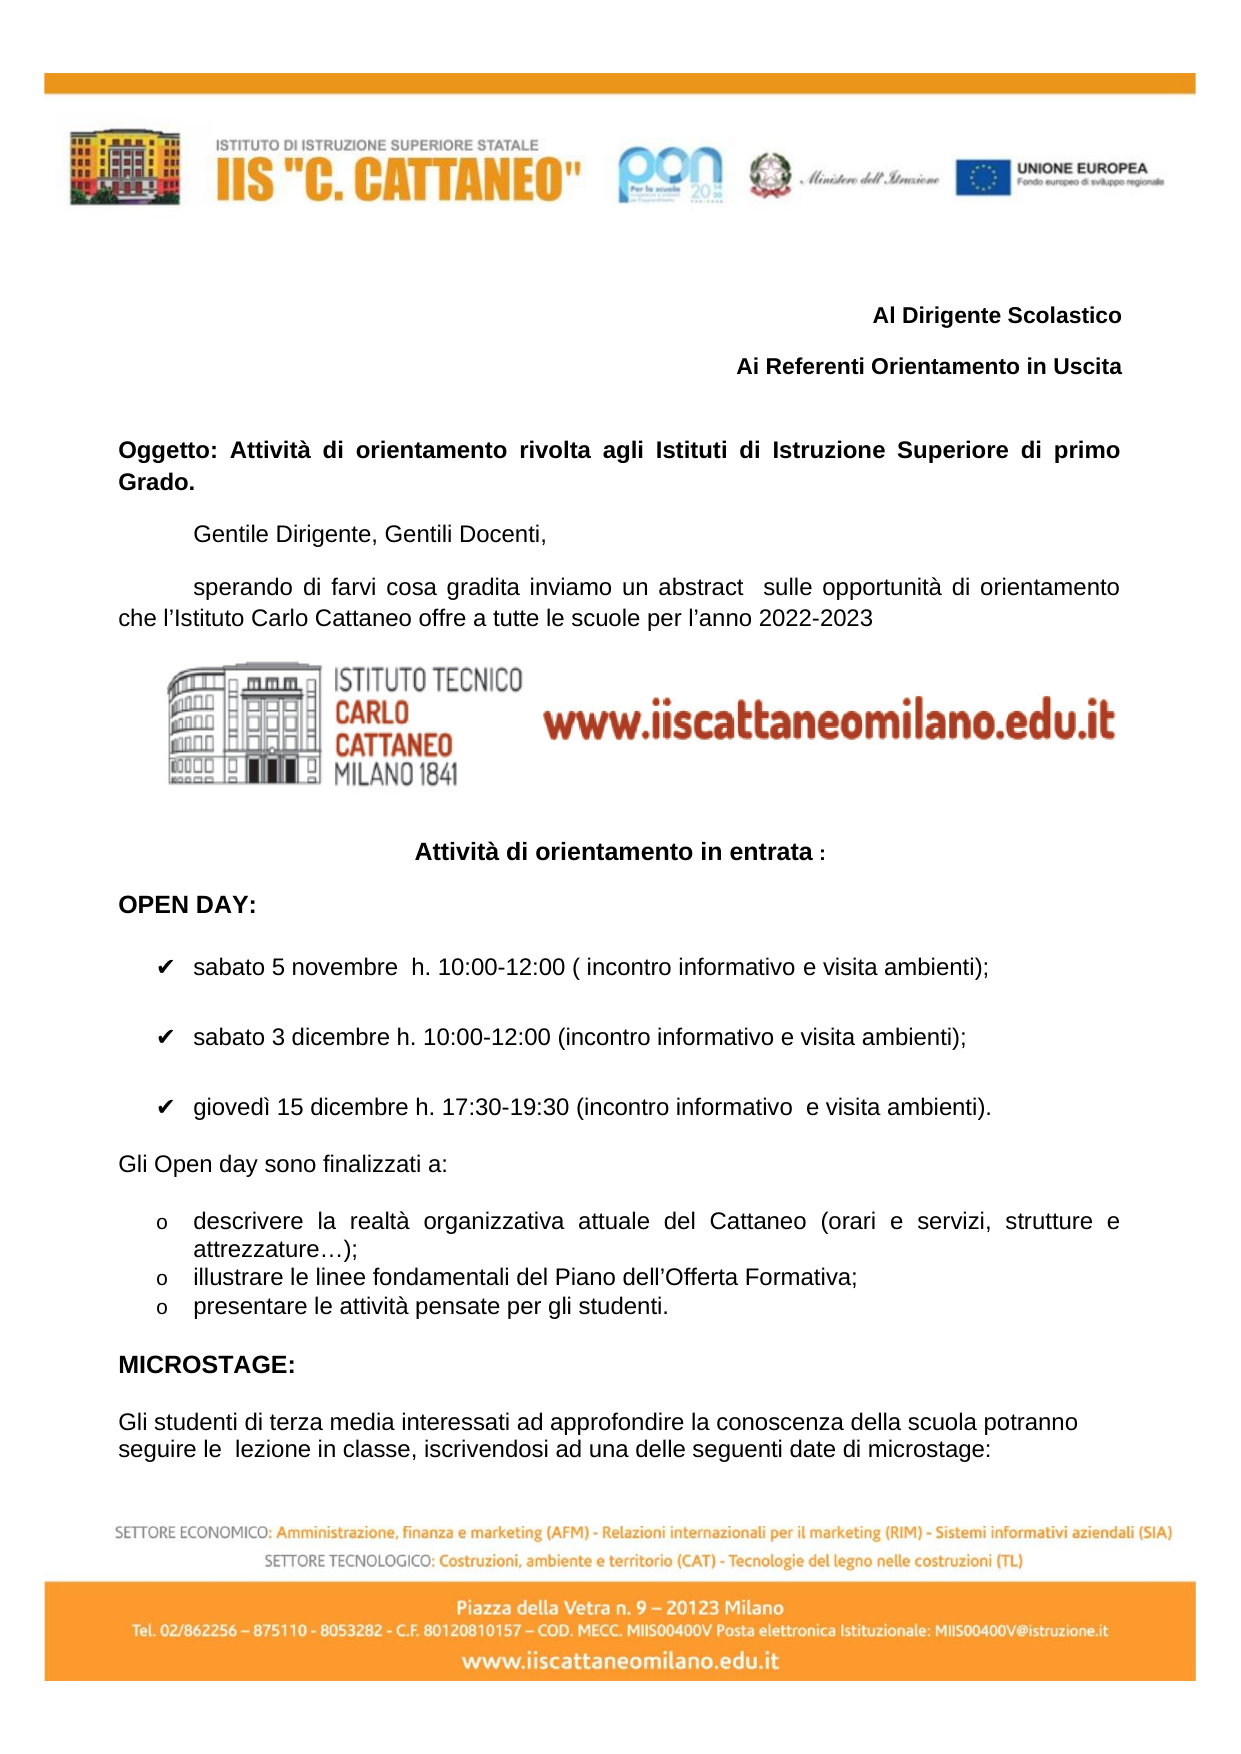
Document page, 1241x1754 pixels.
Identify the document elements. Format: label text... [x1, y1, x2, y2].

text sperando di farvi cosa gradita inviamo un abstract sulle opportunità di orientamento che l’Istituto Carlo Cattaneo offre a tutte le scuole per l’anno 2022-2023 [118, 573, 1122, 632]
text OPEN DAY: [118, 890, 1122, 919]
text Gli Open day sono finalizzati a: [118, 1150, 1122, 1177]
picture [44, 1526, 1196, 1681]
picture [44, 73, 1196, 221]
text Al Dirigente Scolastico [118, 302, 1122, 328]
list sabato 3 dicembre h. 10:00-12:00 (incontro informativo e visita ambienti); [156, 1010, 1122, 1059]
list giovedì 15 dicembre h. 17:30-19:30 (incontro informativo e visita ambienti). [156, 1080, 1122, 1129]
text Oggetto: Attività di orientamento rivolta agli Istituti di Istruzione Superiore di primo Grado. [118, 436, 1122, 495]
list sabato 5 novembre h. 10:00-12:00 ( incontro informativo e visita ambienti); [156, 940, 1122, 989]
picture [144, 641, 1150, 804]
list descrivere la realtà organizzativa attuale del Cattaneo (orari e servizi, strutture e attrezzature…); [156, 1207, 1122, 1263]
list illustrare le linee fondamentali del Piano dell’Offerta Formativa; [156, 1263, 1122, 1292]
text Gentile Dirigente, Gentili Docenti, [118, 520, 1122, 548]
text MICROSTAGE: [118, 1350, 1122, 1378]
text Attività di orientamento in entrata : [118, 836, 1122, 865]
text Ai Referenti Orientamento in Uscita [118, 353, 1122, 379]
text Gli studenti di terza media interessati ad approfondire la conoscenza della scuola potranno seguire le lezione in classe, iscrivendosi ad una delle seguenti date di microstage: [118, 1408, 1122, 1463]
list presentare le attività pensate per gli studenti. [156, 1292, 1122, 1321]
